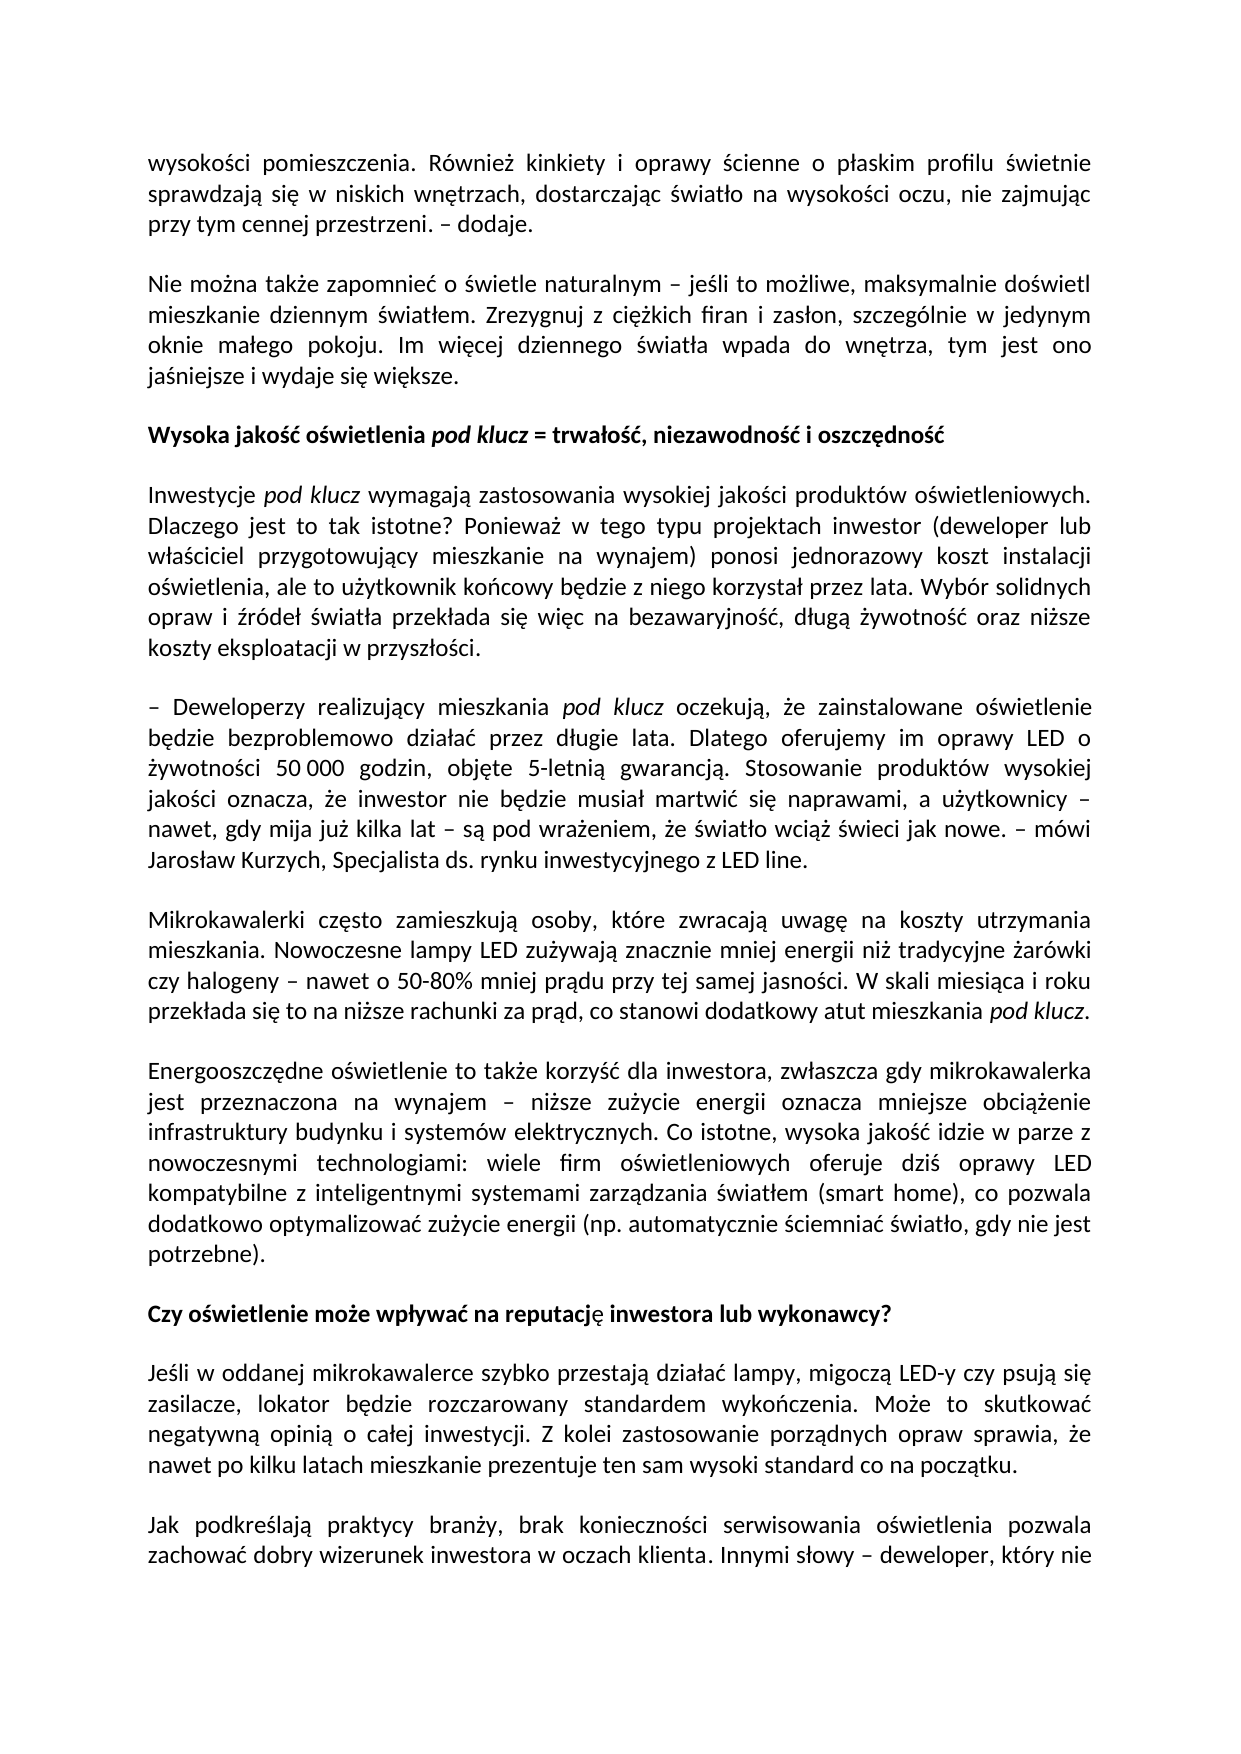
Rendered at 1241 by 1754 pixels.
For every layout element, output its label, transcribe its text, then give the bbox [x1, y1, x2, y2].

text Mikrokawalerki często zamieszkują osoby, które zwracają uwagę na koszty utrzymania mieszkania. Nowoczesne lampy LED zużywają znacznie mniej energii niż tradycyjne żarówki czy halogeny – nawet o 50-80% mniej prądu przy tej samej jasności. W skali miesiąca i roku przekłada się to na niższe rachunki za prąd, co stanowi dodatkowy atut mieszkania pod klucz. [148, 904, 1093, 1026]
text Nie można także zapomnieć o świetle naturalnym – jeśli to możliwe, maksymalnie doświetl mieszkanie dziennym światłem. Zrezygnuj z ciężkich firan i zasłon, szczególnie w jedynym oknie małego pokoju. Im więcej dziennego światła wpada do wnętrza, tym jest ono jaśniejsze i wydaje się większe. [148, 268, 1093, 390]
subtitle Wysoka jakość oświetlenia pod klucz = trwałość, niezawodność i oszczędność [148, 419, 1093, 450]
text Energooszczędne oświetlenie to także korzyść dla inwestora, zwłaszcza gdy mikrokawalerka jest przeznaczona na wynajem – niższe zużycie energii oznacza mniejsze obciążenie infrastruktury budynku i systemów elektrycznych. Co istotne, wysoka jakość idzie w parze z nowoczesnymi technologiami: wiele firm oświetleniowych oferuje dziś oprawy LED kompatybilne z inteligentnymi systemami zarządzania światłem (smart home), co pozwala dodatkowo optymalizować zużycie energii (np. automatycznie ściemniać światło, gdy nie jest potrzebne). [148, 1055, 1093, 1269]
subtitle Czy oświetlenie może wpływać na reputację inwestora lub wykonawcy? [148, 1298, 1093, 1328]
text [148, 1509, 1093, 1570]
text Inwestycje pod klucz wymagają zastosowania wysokiej jakości produktów oświetleniowych. Dlaczego jest to tak istotne? Ponieważ w tego typu projektach inwestor (deweloper lub właściciel przygotowujący mieszkanie na wynajem) ponosi jednorazowy koszt instalacji oświetlenia, ale to użytkownik końcowy będzie z niego korzystał przez lata. Wybór solidnych opraw i źródeł światła przekłada się więc na bezawaryjność, długą żywotność oraz niższe koszty eksploatacji w przyszłości. [148, 479, 1093, 662]
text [148, 148, 1093, 239]
text Jeśli w oddanej mikrokawalerce szybko przestają działać lampy, migoczą LED-y czy psują się zasilacze, lokator będzie rozczarowany standardem wykończenia. Może to skutkować negatywną opinią o całej inwestycji. Z kolei zastosowanie porządnych opraw sprawia, że nawet po kilku latach mieszkanie prezentuje ten sam wysoki standard co na początku. [148, 1358, 1093, 1480]
text – Deweloperzy realizujący mieszkania pod klucz oczekują, że zainstalowane oświetlenie będzie bezproblemowo działać przez długie lata. Dlatego oferujemy im oprawy LED o żywotności 50 000 godzin, objęte 5-letnią gwarancją. Stosowanie produktów wysokiej jakości oznacza, że inwestor nie będzie musiał martwić się naprawami, a użytkownicy – nawet, gdy mija już kilka lat – są pod wrażeniem, że światło wciąż świeci jak nowe. – mówi Jarosław Kurzych, Specjalista ds. rynku inwestycyjnego z LED line. [148, 692, 1093, 875]
